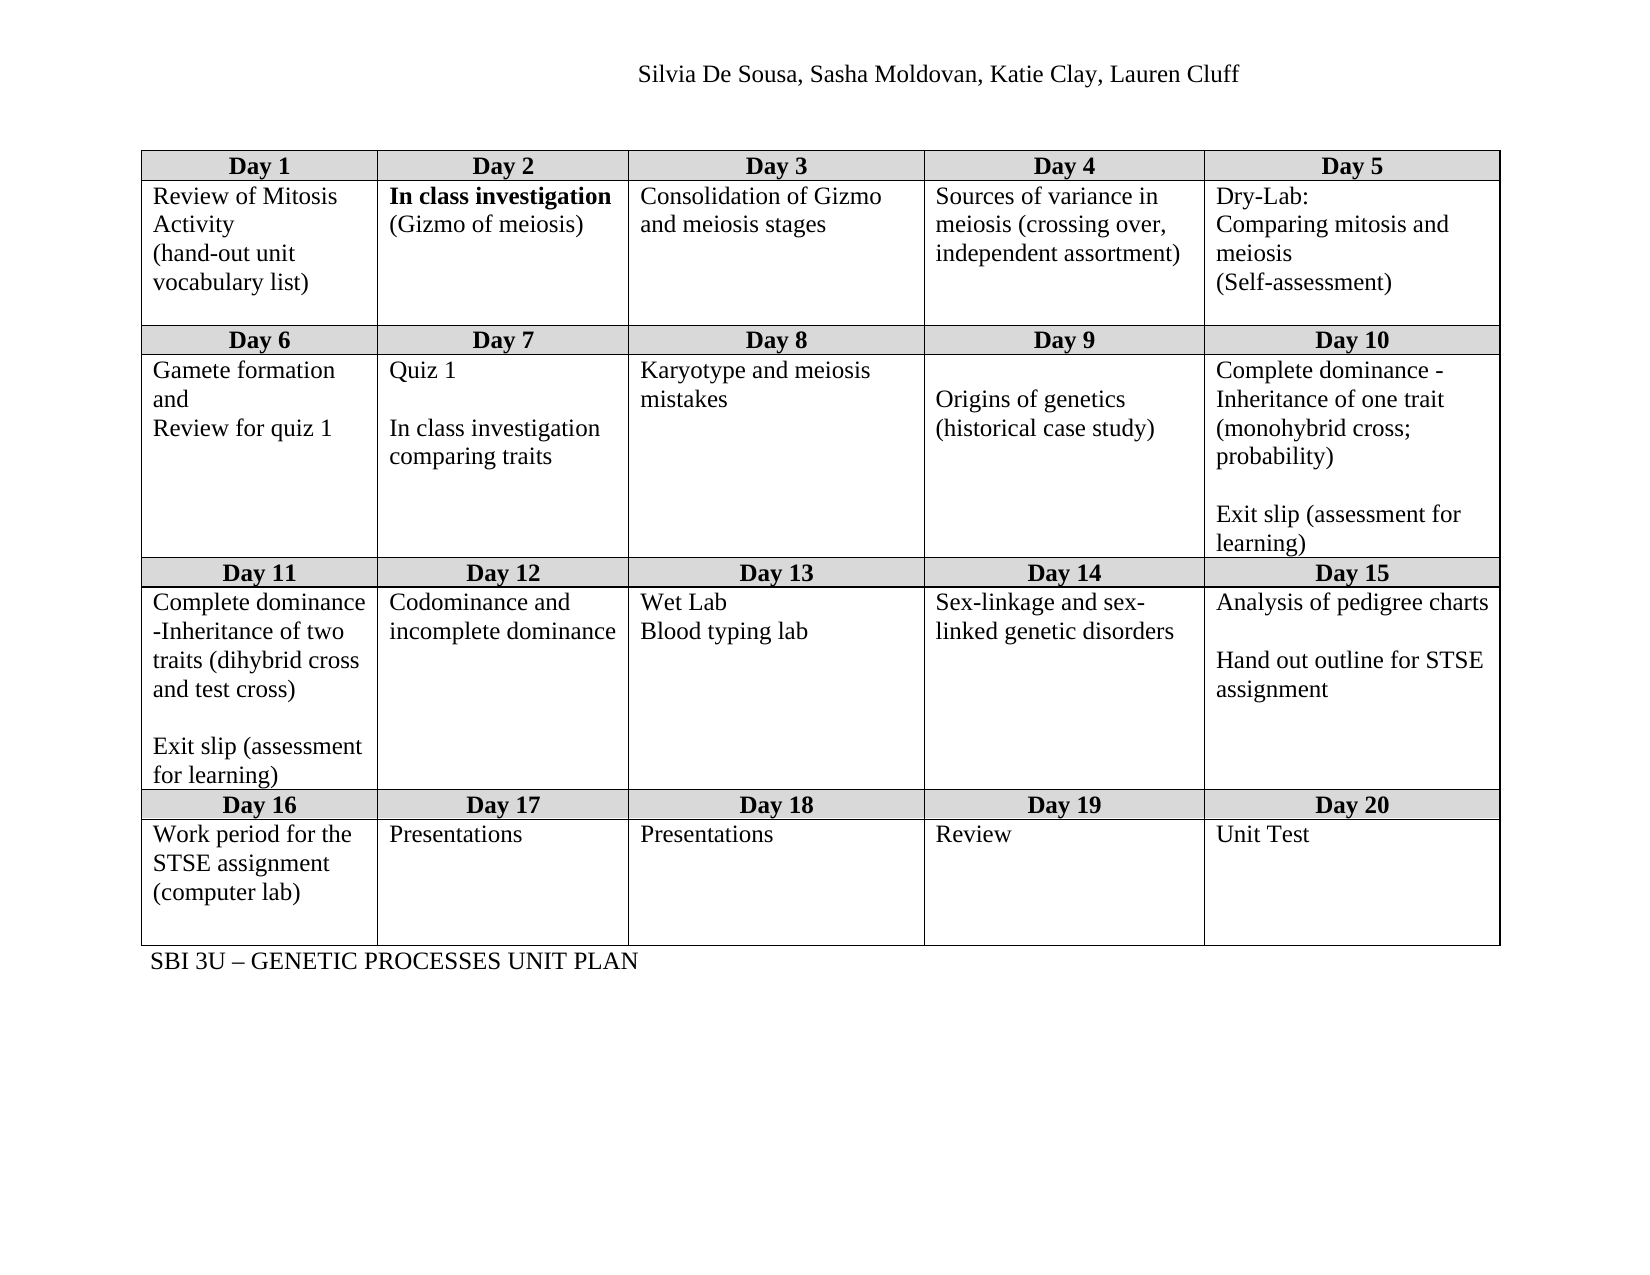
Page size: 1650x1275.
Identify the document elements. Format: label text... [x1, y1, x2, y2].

table_cell Day 15 [1205, 558, 1499, 586]
text SBI 3U – GENETIC PROCESSES UNIT PLAN [150, 946, 1500, 975]
table_cell In class investigation (Gizmo of meiosis) [378, 181, 628, 324]
table_header Day 2 [378, 151, 628, 180]
table_header Day 5 [1205, 151, 1499, 180]
table_cell Day 17 [378, 790, 628, 818]
table_cell Day 12 [378, 558, 628, 586]
table_cell Analysis of pedigree charts Hand out outline for STSE assignment [1205, 588, 1499, 789]
table_cell Sources of variance in meiosis (crossing over, independent assortment) [925, 181, 1204, 324]
table_cell Day 8 [629, 326, 924, 354]
table_cell Day 10 [1205, 326, 1499, 354]
table_cell Quiz 1 In class investigation comparing traits [378, 355, 628, 557]
table_header Day 3 [629, 151, 924, 180]
table_cell Wet Lab Blood typing lab [629, 588, 924, 789]
table_cell Presentations [629, 820, 924, 945]
table_cell Unit Test [1205, 820, 1499, 945]
table_cell Day 16 [142, 790, 377, 818]
table_cell Day 7 [378, 326, 628, 354]
table_cell Day 20 [1205, 790, 1499, 818]
table_cell Day 14 [925, 558, 1204, 586]
table_cell Gamete formation and Review for quiz 1 [142, 355, 377, 557]
table_cell Codominance and incomplete dominance [378, 588, 628, 789]
table_header Day 4 [925, 151, 1204, 180]
table_cell Consolidation of Gizmo and meiosis stages [629, 181, 924, 324]
table_header Day 1 [142, 151, 377, 180]
table_cell Sex-linkage and sex-linked genetic disorders [925, 588, 1204, 789]
table_cell Day 9 [925, 326, 1204, 354]
table_cell Dry-Lab: Comparing mitosis and meiosis (Self-assessment) [1205, 181, 1499, 324]
table_cell Complete dominance - Inheritance of one trait (monohybrid cross; probability) Exit slip (assessment for learning) [1205, 355, 1499, 557]
table_cell Origins of genetics (historical case study) [925, 355, 1204, 557]
table_cell Day 13 [629, 558, 924, 586]
table_cell Day 19 [925, 790, 1204, 818]
table_cell Complete dominance -Inheritance of two traits (dihybrid cross and test cross) Exit slip (assessment for learning) [142, 588, 377, 789]
table_cell Review of Mitosis Activity (hand-out unit vocabulary list) [142, 181, 377, 324]
table_cell Presentations [378, 820, 628, 945]
table_cell Day 6 [142, 326, 377, 354]
table_cell Day 11 [142, 558, 377, 586]
table_cell Review [925, 820, 1204, 945]
table_cell Karyotype and meiosis mistakes [629, 355, 924, 557]
table_cell Day 18 [629, 790, 924, 818]
table_cell Work period for the STSE assignment (computer lab) [142, 820, 377, 945]
